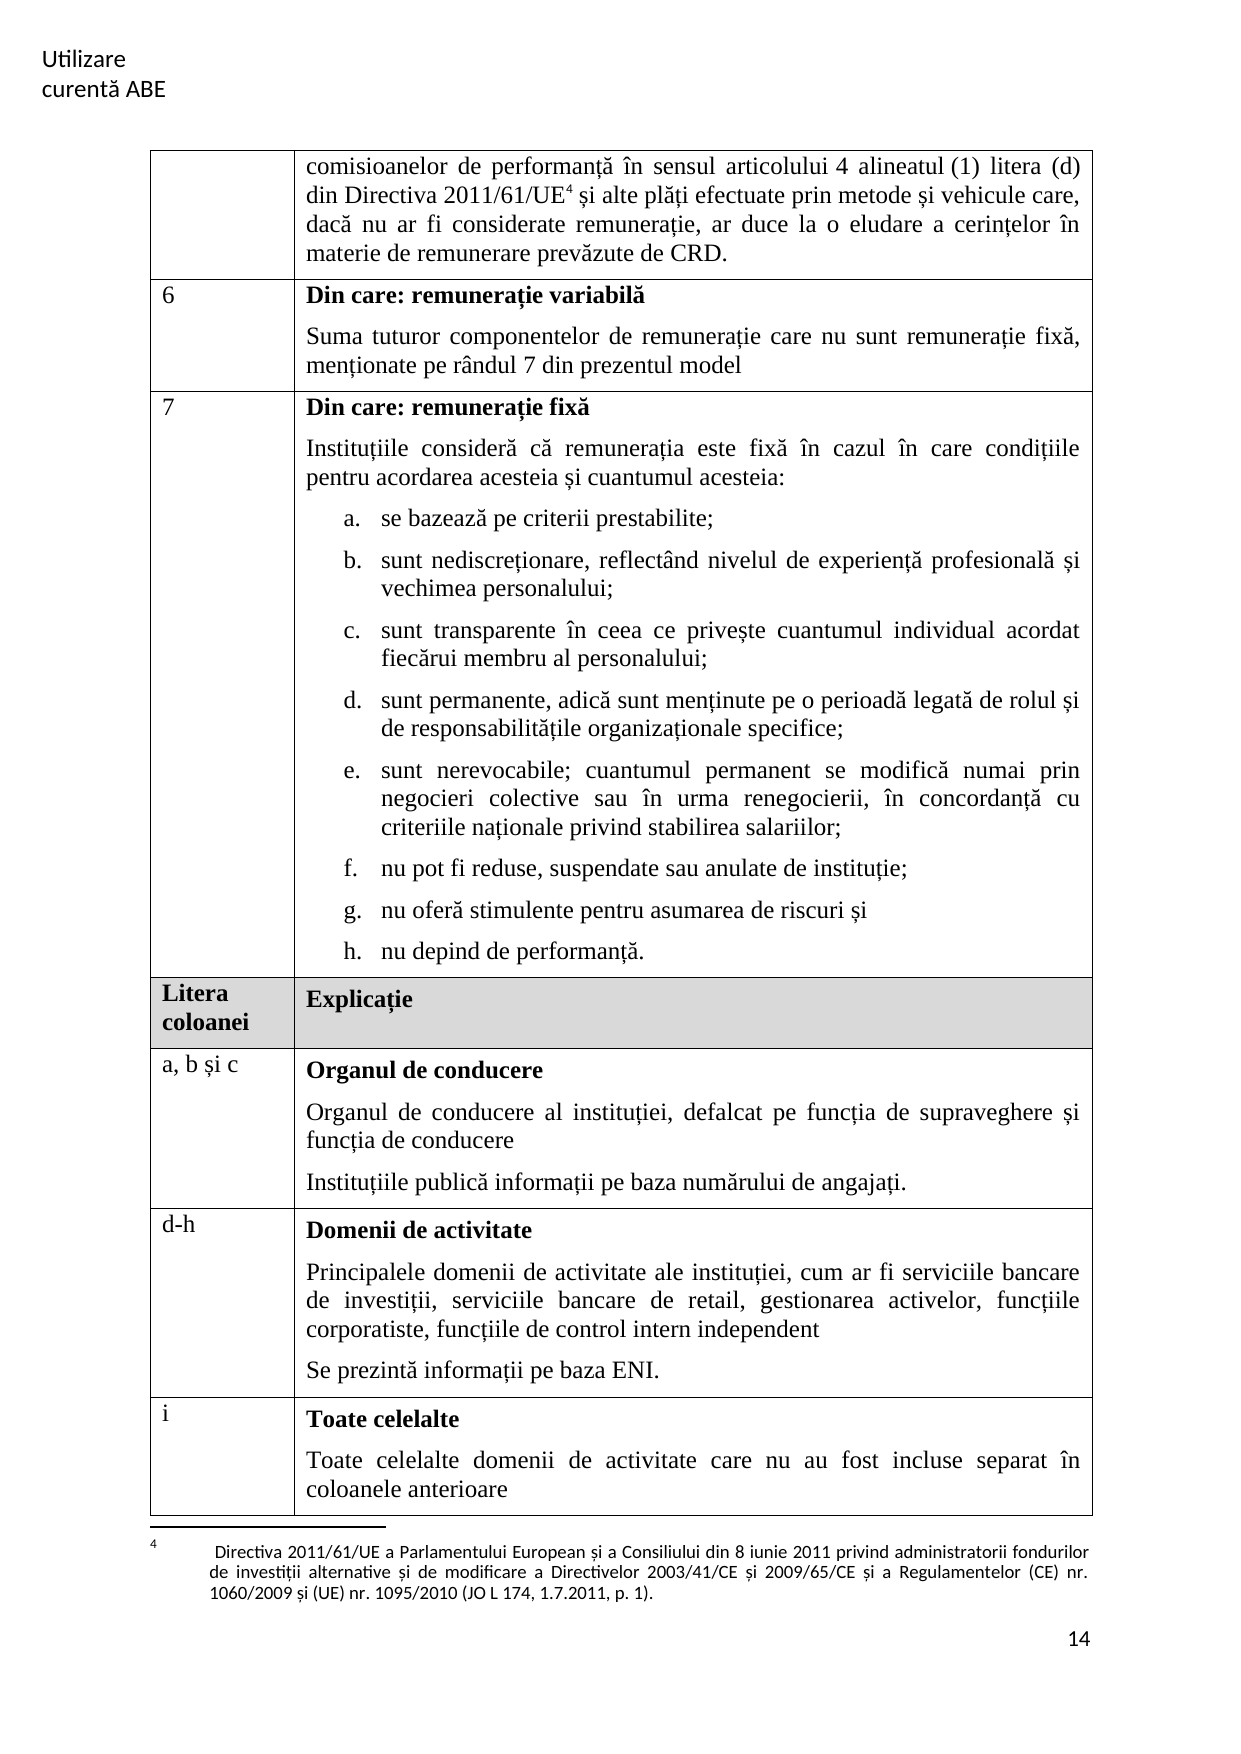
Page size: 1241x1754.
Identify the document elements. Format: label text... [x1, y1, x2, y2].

table_cell 7 [151, 392, 294, 977]
table_cell d-h [151, 1209, 294, 1397]
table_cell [295, 1398, 1092, 1515]
table_cell i [151, 1398, 294, 1515]
table_cell Din care: remunerație fixă Instituțiile consideră că remunerația este fixă în cazul în care condițiile pentru acordarea acesteia și cuantumul acesteia: se bazează pe criterii prestabilite; sunt nediscreționare, reflectând nivelul de experiență profesională și vechimea personalului; sunt transparente în ceea ce privește cuantumul individual acordat fiecărui membru al personalului; sunt permanente, adică sunt menținute pe o perioadă legată de rolul și de responsabilitățile organizaționale specifice; sunt nerevocabile; cuantumul permanent se modifică numai prin negocieri colective sau în urma renegocierii, în concordanță cu criteriile naționale privind stabilirea salariilor; nu pot fi reduse, suspendate sau anulate de instituție; nu oferă stimulente pentru asumarea de riscuri și nu depind de performanță. [295, 392, 1092, 977]
table_cell a, b și c [151, 1049, 294, 1208]
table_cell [295, 151, 1092, 279]
table_cell Litera coloanei [151, 978, 294, 1048]
table_cell Domenii de activitate Principalele domenii de activitate ale instituției, cum ar fi serviciile bancare de investiții, serviciile bancare de retail, gestionarea activelor, funcțiile corporatiste, funcțiile de control intern independent Se prezintă informații pe baza ENI. [295, 1209, 1092, 1397]
table_cell 5 [151, 151, 294, 279]
table_cell Din care: remunerație variabilă Suma tuturor componentelor de remunerație care nu sunt remunerație fixă, menționate pe rândul 7 din prezentul model [295, 280, 1092, 391]
table_cell 6 [151, 280, 294, 391]
table_cell Organul de conducere Organul de conducere al instituției, defalcat pe funcția de supraveghere și funcția de conducere Instituțiile publică informații pe baza numărului de angajați. [295, 1049, 1092, 1208]
table_cell Explicație [295, 978, 1092, 1048]
